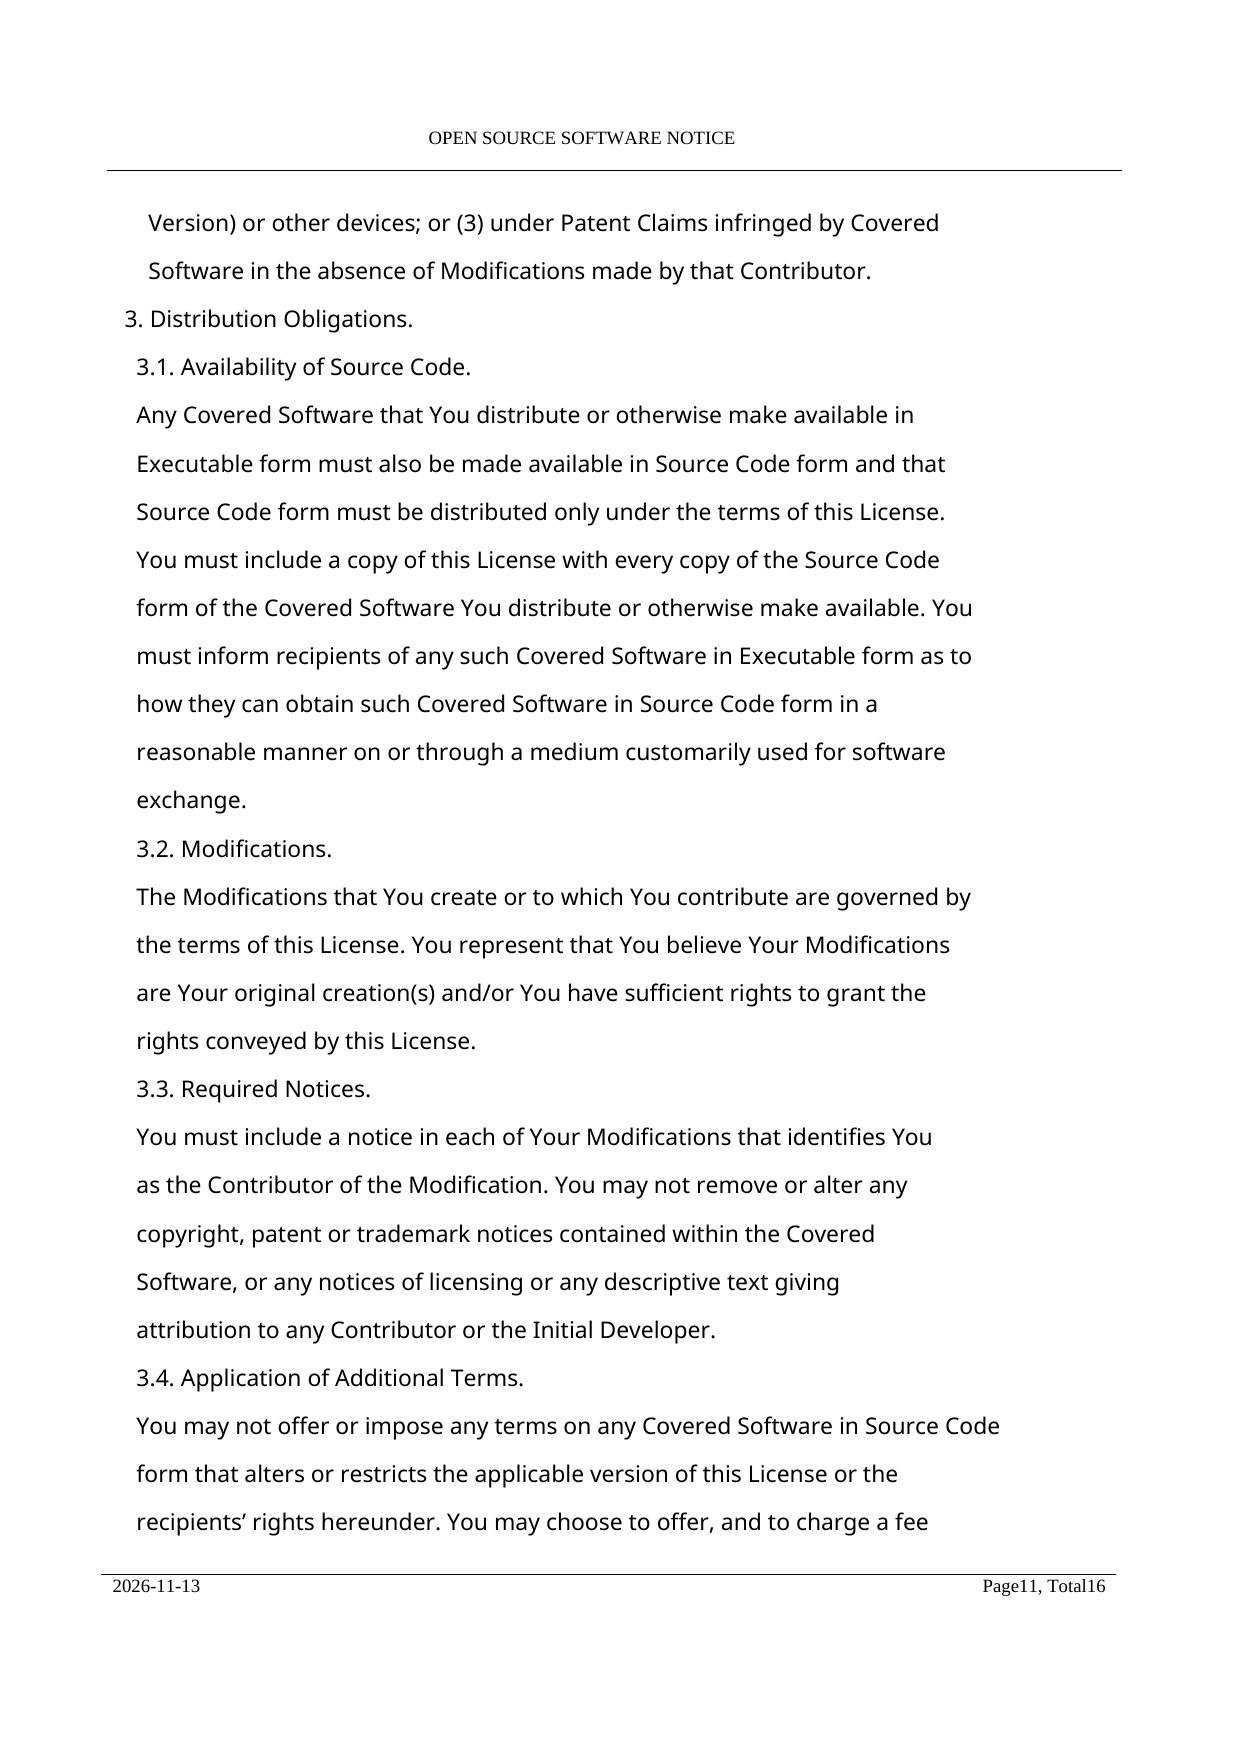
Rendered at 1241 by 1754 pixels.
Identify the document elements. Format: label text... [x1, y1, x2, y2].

text 3. Distribution Obligations. [112, 303, 1128, 335]
text 3.1. Availability of Source Code. [112, 351, 1128, 383]
text Any Covered Software that You distribute or otherwise make available in [112, 399, 1128, 431]
text 3.2. Modifications. [112, 832, 1128, 864]
text 3.4. Application of Additional Terms. [112, 1361, 1128, 1394]
text exchange. [112, 784, 1128, 816]
text reasonable manner on or through a medium customarily used for software [112, 736, 1128, 768]
text are Your original creation(s) and/or You have sufficient rights to grant the [112, 976, 1128, 1009]
text Executable form must also be made available in Source Code form and that [112, 447, 1128, 479]
text how they can obtain such Covered Software in Source Code form in a [112, 688, 1128, 720]
text attribution to any Contributor or the Initial Developer. [112, 1313, 1128, 1346]
text recipients’ rights hereunder. You may choose to offer, and to charge a fee [112, 1506, 1128, 1538]
text Software, or any notices of licensing or any descriptive text giving [112, 1265, 1128, 1298]
text as the Contributor of the Modification. You may not remove or alter any [112, 1169, 1128, 1201]
text Version) or other devices; or (3) under Patent Claims infringed by Covered [112, 206, 1128, 239]
text copyright, patent or trademark notices contained within the Covered [112, 1217, 1128, 1249]
text You must include a copy of this License with every copy of the Source Code [112, 543, 1128, 576]
text You may not offer or impose any terms on any Covered Software in Source Code [112, 1409, 1128, 1442]
text must inform recipients of any such Covered Software in Executable form as to [112, 639, 1128, 672]
text the terms of this License. You represent that You believe Your Modifications [112, 928, 1128, 961]
text Source Code form must be distributed only under the terms of this License. [112, 495, 1128, 528]
text 3.3. Required Notices. [112, 1073, 1128, 1105]
text rights conveyed by this License. [112, 1024, 1128, 1057]
text form of the Covered Software You distribute or otherwise make available. You [112, 591, 1128, 624]
text form that alters or restricts the applicable version of this License or the [112, 1458, 1128, 1490]
text You must include a notice in each of Your Modifications that identifies You [112, 1121, 1128, 1153]
text The Modifications that You create or to which You contribute are governed by [112, 880, 1128, 913]
text Software in the absence of Modifications made by that Contributor. [112, 254, 1128, 287]
